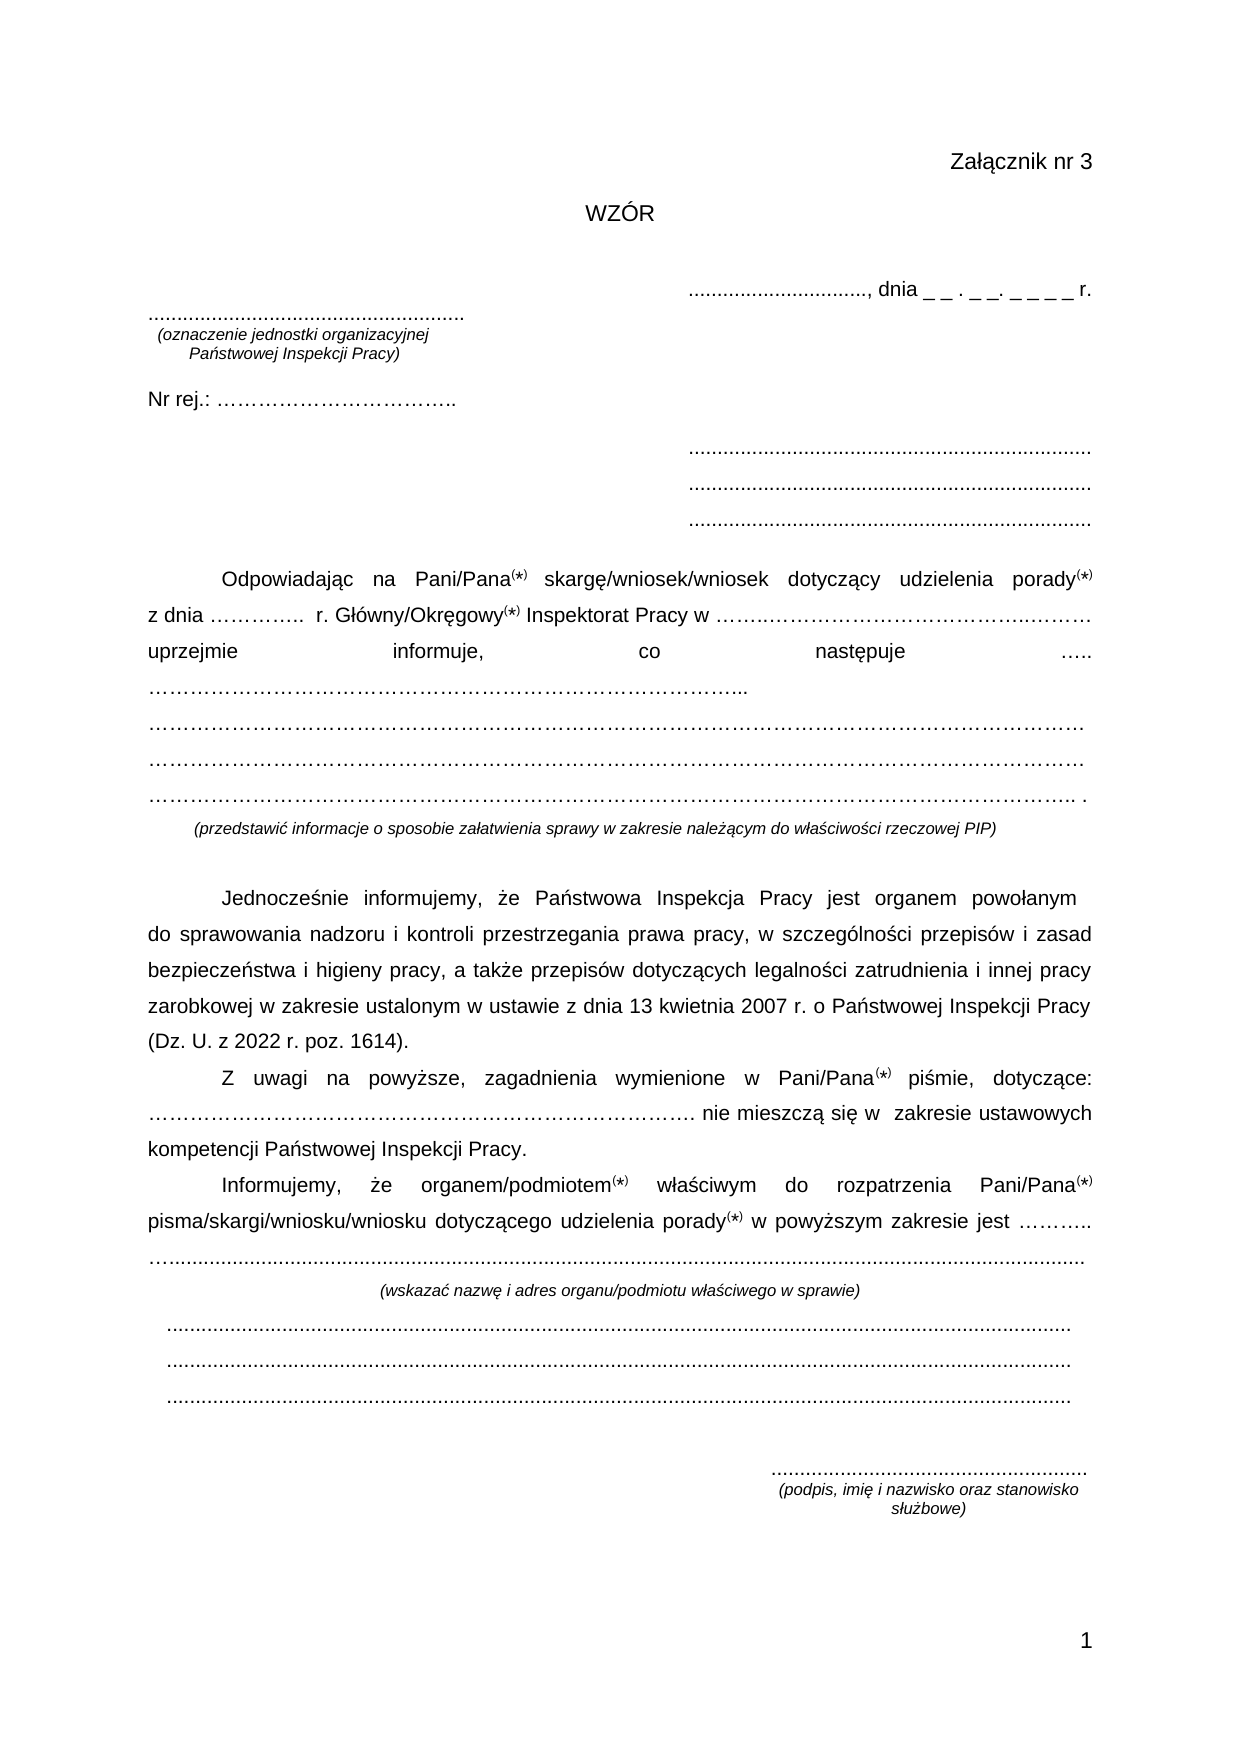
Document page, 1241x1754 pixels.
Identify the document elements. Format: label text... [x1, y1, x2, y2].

text (przedstawić informacje o sposobie załatwienia sprawy w zakresie należącym do właściwości rzeczowej PIP) [148, 818, 1093, 838]
text Odpowiadając na Pani/Pana(*) skargę/wniosek/wniosek dotyczący udzielenia porady(*) z dnia ………….. r. Główny/Okręgowy(*) Inspektorat Pracy w ……..………………………………..……… uprzejmie informuje, co następuje …..…………………………………………………………………………... …………………………………………………………………………………………………………………………………………………………………………………………………………………………………………………………………………………………………………………………………………………………………….. . [148, 567, 1093, 806]
text (oznaczenie jednostki organizacyjnej Państwowej Inspekcji Pracy) [148, 325, 443, 363]
text ............................................................................................................................................................. [148, 1348, 1093, 1372]
text ....................................................... [766, 1456, 1093, 1480]
text Nr rej.: …………………………….. [148, 387, 1093, 411]
text Załącznik nr 3 [148, 148, 1093, 174]
text ............................................................................................................................................................. [148, 1384, 1093, 1408]
text (podpis, imię i nazwisko oraz stanowisko służbowe) [766, 1480, 1093, 1518]
text ...................................................................... [148, 471, 1093, 495]
text ...................................................................... [148, 435, 1093, 459]
text ...................................................................... [148, 507, 1093, 531]
text ....................................................... [148, 301, 1093, 325]
text WZÓR [148, 200, 1093, 227]
text (wskazać nazwę i adres organu/podmiotu właściwego w sprawie) ............................................................................................................................................................. [148, 1281, 1093, 1336]
text Z uwagi na powyższe, zagadnienia wymienione w Pani/Pana(*) piśmie, dotyczące: ……………………………………………………………………. nie mieszczą się w zakresie ustawowych kompetencji Państwowej Inspekcji Pracy. [148, 1065, 1093, 1161]
text ..............................., dnia _ _ . _ _. _ _ _ _ r. [148, 277, 1093, 301]
text Jednocześnie informujemy, że Państwowa Inspekcja Pracy jest organem powołanym do sprawowania nadzoru i kontroli przestrzegania prawa pracy, w szczególności przepisów i zasad bezpieczeństwa i higieny pracy, a także przepisów dotyczących legalności zatrudnienia i innej pracy zarobkowej w zakresie ustalonym w ustawie z dnia 13 kwietnia 2007 r. o Państwowej Inspekcji Pracy (Dz. U. z 2022 r. poz. 1614). [148, 886, 1093, 1053]
text Informujemy, że organem/podmiotem(*) właściwym do rozpatrzenia Pani/Pana(*) pisma/skargi/wniosku/wniosku dotyczącego udzielenia porady(*) w powyższym zakresie jest ……….. …............................................................................................................................................................... [148, 1173, 1093, 1269]
